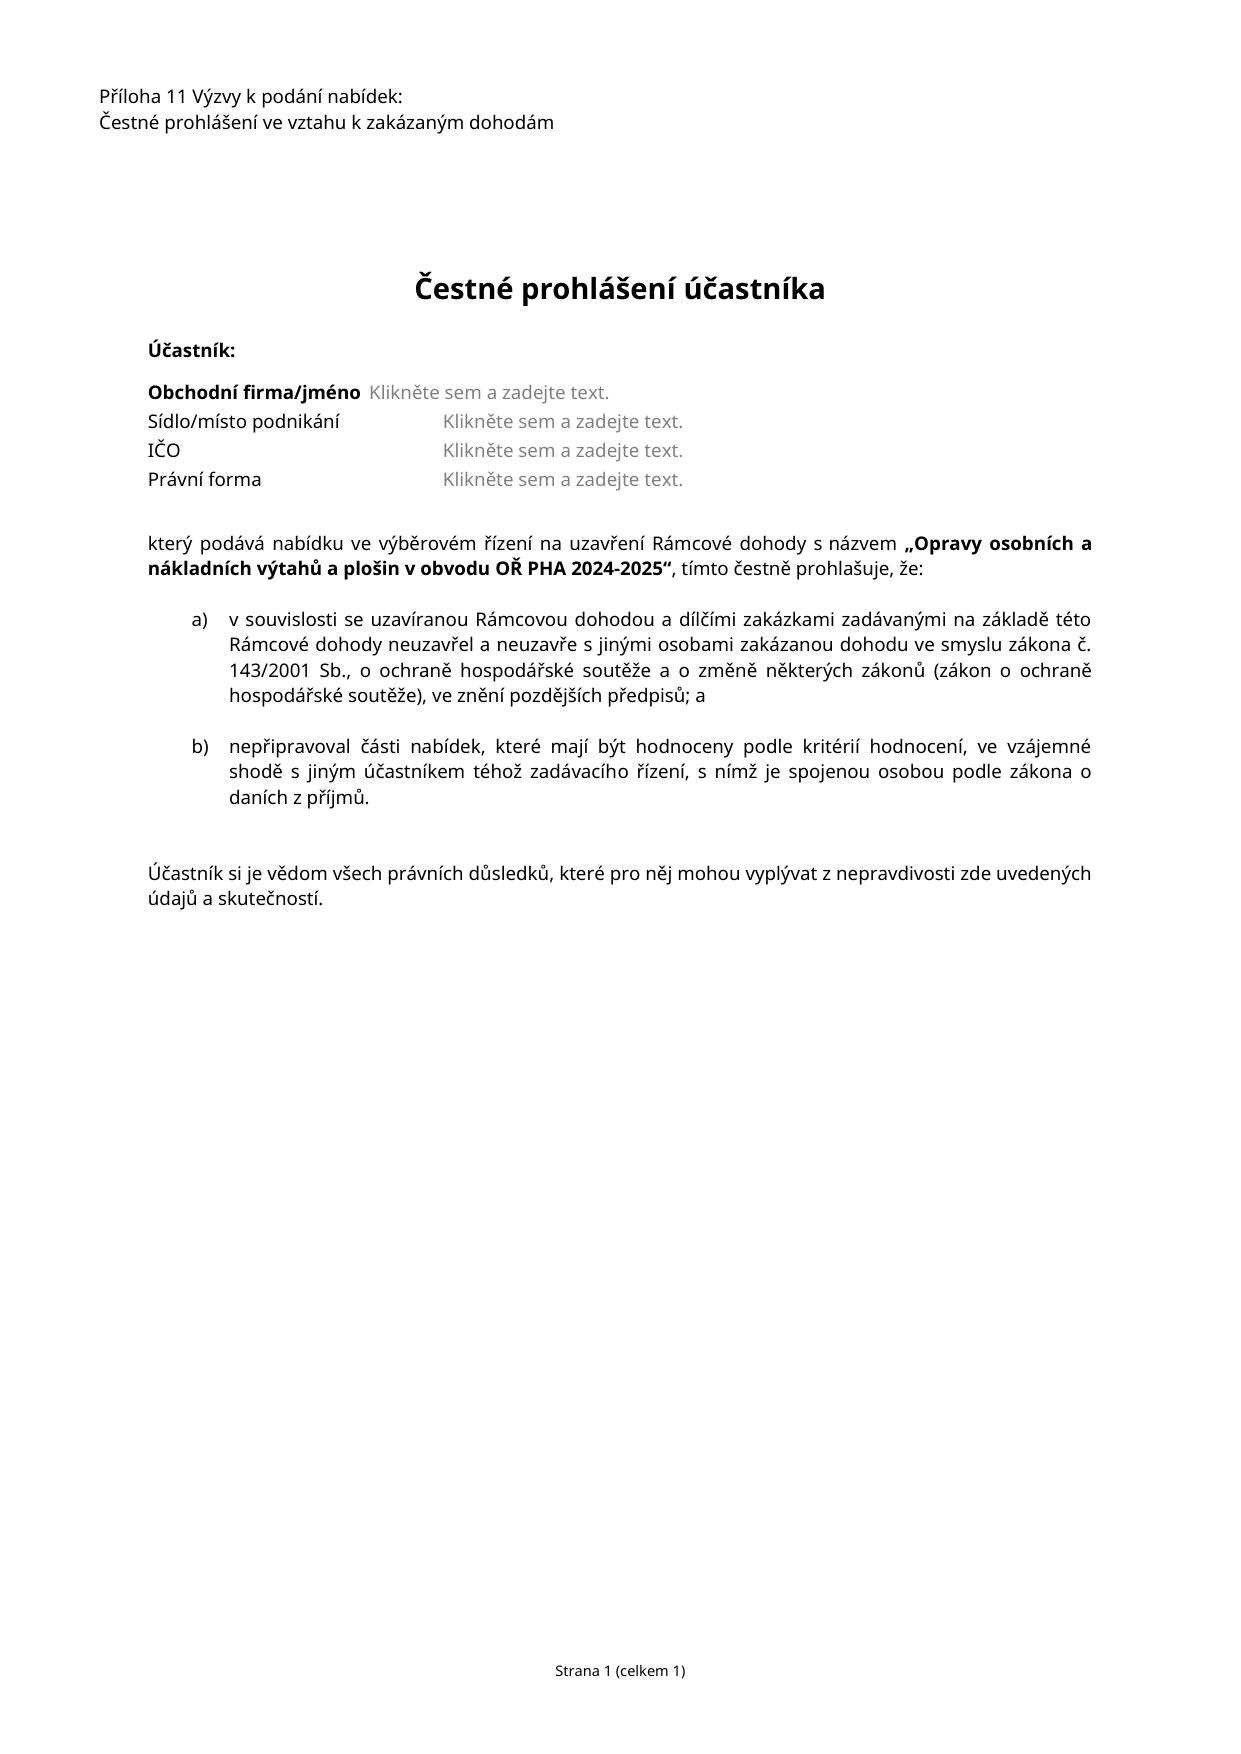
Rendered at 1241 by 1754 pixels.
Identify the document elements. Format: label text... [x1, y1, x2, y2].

text Obchodní firma/jméno [148, 376, 1093, 405]
text Účastník si je vědom všech právních důsledků, které pro něj mohou vyplývat z nepravdivosti zde uvedených údajů a skutečností. [148, 860, 1093, 911]
list v souvislosti se uzavíranou Rámcovou dohodou a dílčími zakázkami zadávanými na základě této Rámcové dohody neuzavřel a neuzavře s jinými osobami zakázanou dohodu ve smyslu zákona č. 143/2001 Sb., o ochraně hospodářské soutěže a o změně některých zákonů (zákon o ochraně hospodářské soutěže), ve znění pozdějších předpisů; a [191, 606, 1093, 708]
list nepřipravoval části nabídek, které mají být hodnoceny podle kritérií hodnocení, ve vzájemné shodě s jiným účastníkem téhož zadávacího řízení, s nímž je spojenou osobou podle zákona o daních z příjmů. [191, 733, 1093, 810]
text který podává nabídku ve výběrovém řízení na uzavření Rámcové dohody s názvem „Opravy osobních a nákladních výtahů a plošin v obvodu OŘ PHA 2024-2025“, tímto čestně prohlašuje, že: [148, 530, 1093, 581]
text IČO [148, 434, 1093, 463]
text Sídlo/místo podnikání [148, 405, 1093, 434]
text Právní forma [148, 463, 1093, 492]
text Účastník: [148, 333, 1093, 364]
title Čestné prohlášení účastníka [148, 268, 1093, 308]
